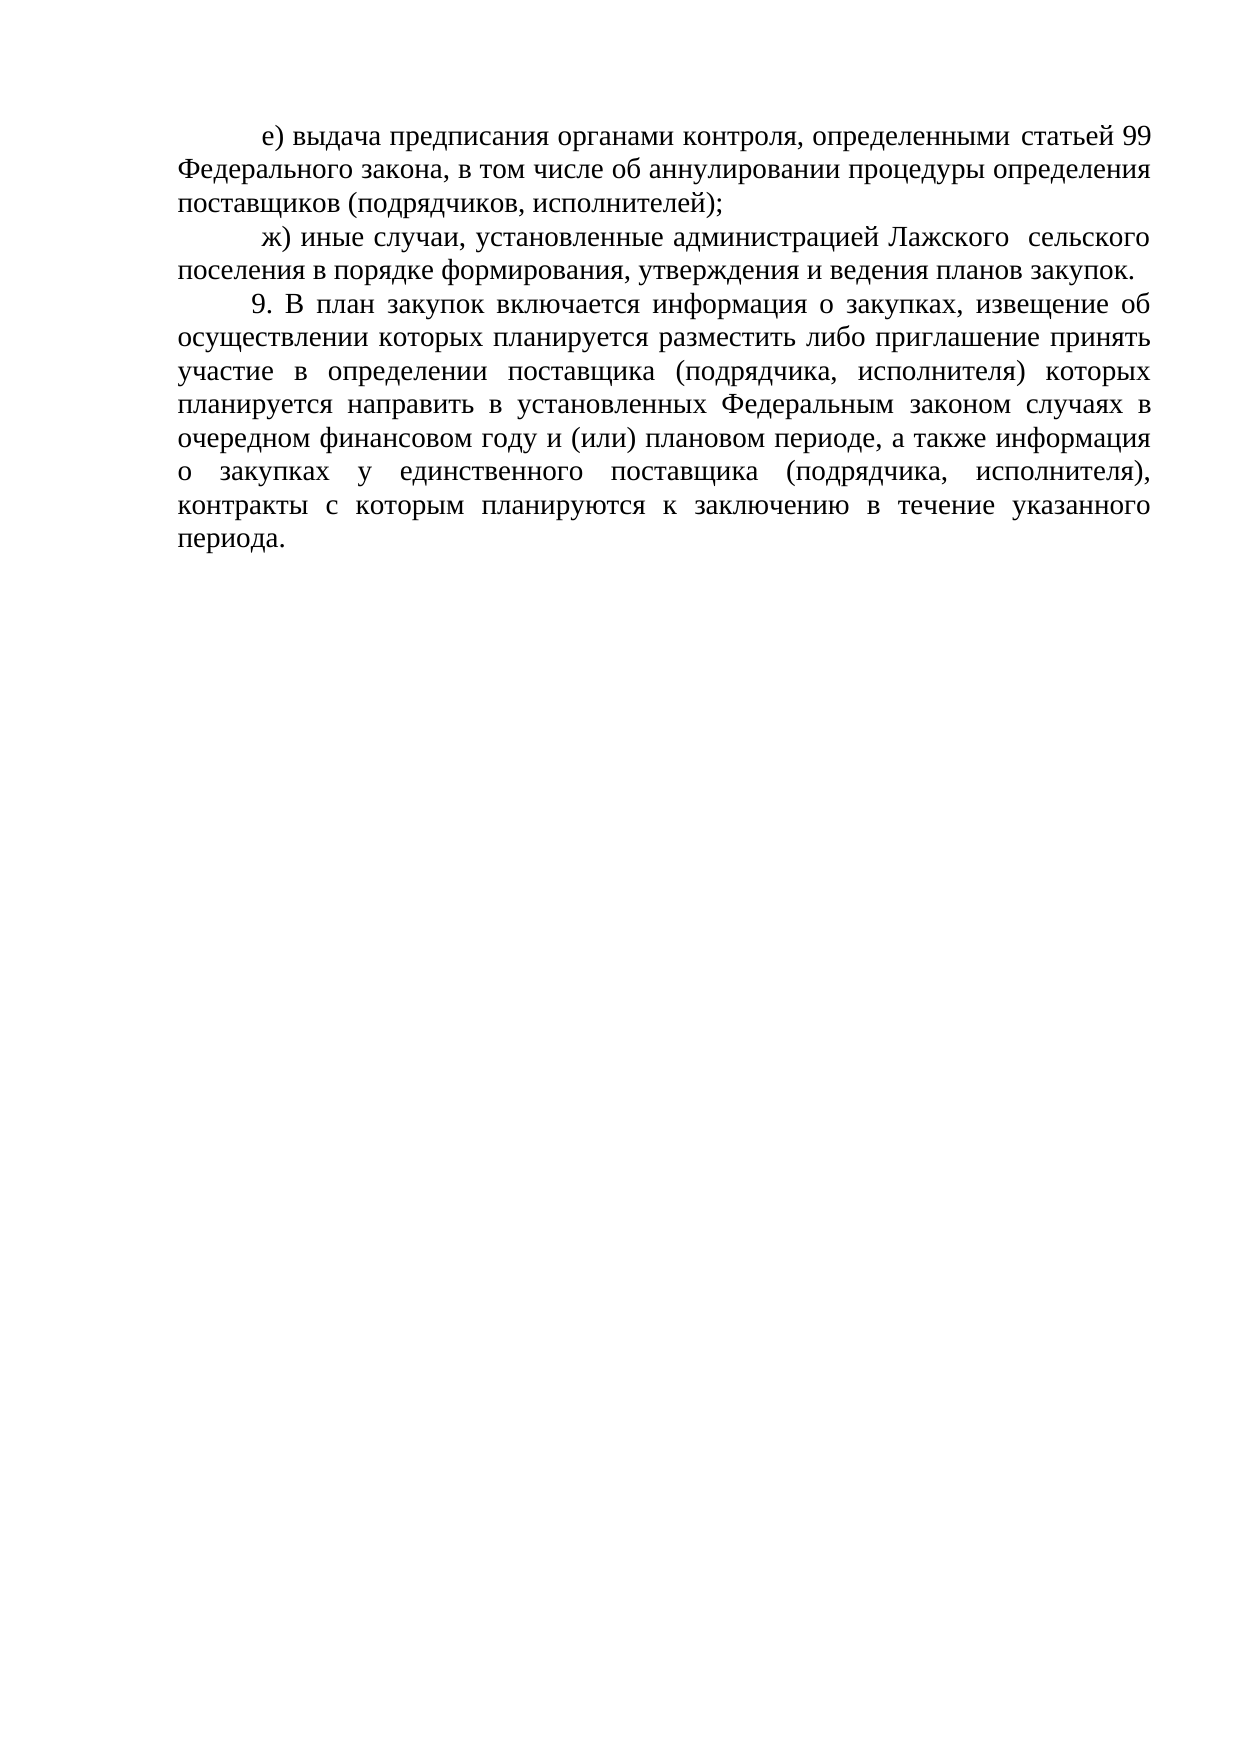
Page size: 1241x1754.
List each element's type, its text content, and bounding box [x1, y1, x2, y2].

text е) выдача предписания органами контроля, определенными статьей 99 Федерального закона, в том числе об аннулировании процедуры определения поставщиков (подрядчиков, исполнителей); [177, 118, 1152, 219]
text ж) иные случаи, установленные администрацией Лажского сельского поселения в порядке формирования, утверждения и ведения планов закупок. [177, 219, 1152, 286]
text 9. В план закупок включается информация о закупках, извещение об осуществлении которых планируется разместить либо приглашение принять участие в определении поставщика (подрядчика, исполнителя) которых планируется направить в установленных Федеральным законом случаях в очередном финансовом году и (или) плановом периоде, а также информация о закупках у единственного поставщика (подрядчика, исполнителя), контракты с которым планируются к заключению в течение указанного периода. [177, 286, 1152, 554]
